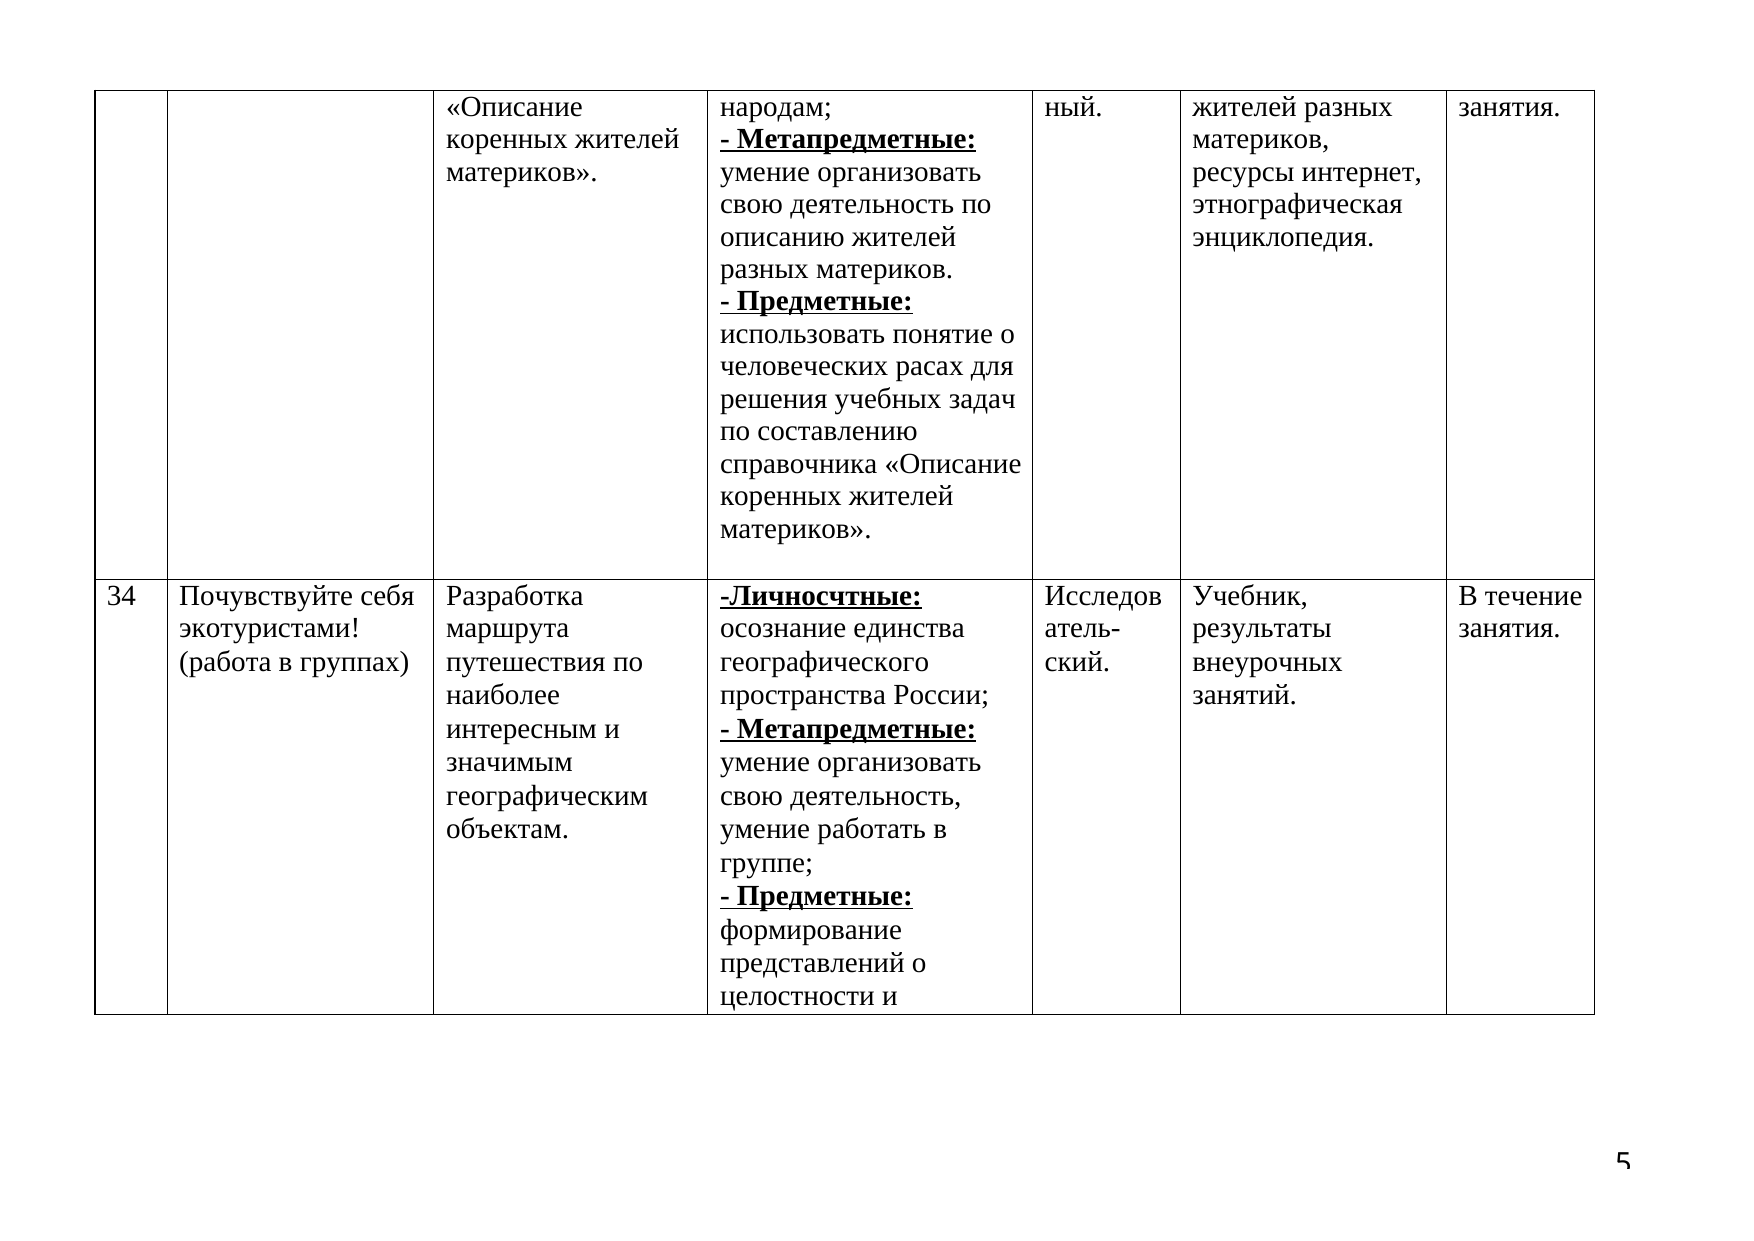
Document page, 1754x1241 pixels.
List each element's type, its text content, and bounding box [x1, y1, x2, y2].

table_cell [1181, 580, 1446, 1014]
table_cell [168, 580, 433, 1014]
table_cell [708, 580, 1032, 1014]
table_header ный. [1033, 91, 1180, 123]
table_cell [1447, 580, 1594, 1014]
table_header [168, 91, 433, 578]
table_cell - Метапредметные: [708, 123, 1032, 156]
table_header народам; [708, 91, 1032, 123]
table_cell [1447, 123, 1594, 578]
table_header «Описание [434, 91, 707, 123]
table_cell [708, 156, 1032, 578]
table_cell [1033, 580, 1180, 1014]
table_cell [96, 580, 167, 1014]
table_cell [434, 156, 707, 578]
table_header [96, 91, 167, 578]
table_cell коренных жителей [434, 123, 707, 156]
table_header занятия. [1447, 91, 1594, 123]
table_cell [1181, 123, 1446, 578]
table_header жителей разных [1181, 91, 1446, 123]
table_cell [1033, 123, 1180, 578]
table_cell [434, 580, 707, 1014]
